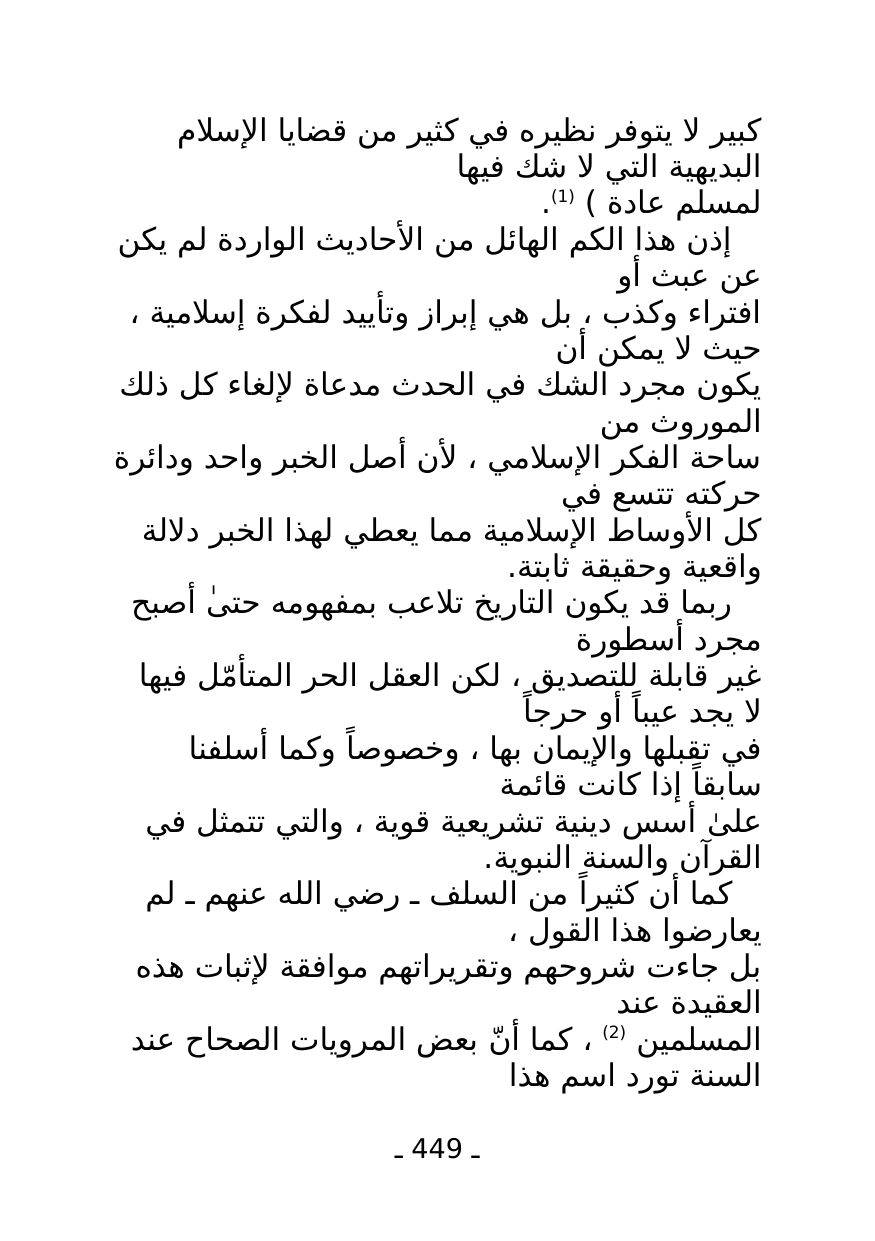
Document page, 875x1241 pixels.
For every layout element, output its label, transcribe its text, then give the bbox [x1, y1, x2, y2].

text إذن هذا الكم الهائل من الأحاديث الواردة لم يكن عن عبث أو افتراء وكذب ، بل هي إبراز وتأييد لفكرة إسلامية ، حيث لا يمكن أن يكون مجرد الشك في الحدث مدعاة لإلغاء كل ذلك الموروث من ساحة الفكر الإسلامي ، لأن أصل الخبر واحد ودائرة حركته تتسع في كل الأوساط الإسلامية مما يعطي لهذا الخبر دلالة واقعية وحقيقة ثابتة. [112, 221, 762, 585]
text ربما قد يكون التاريخ تلاعب بمفهومه حتىٰ أصبح مجرد أسطورة غير قابلة للتصديق ، لكن العقل الحر المتأمّل فيها لا يجد عيباً أو حرجاً في تقبلها والإيمان بها ، وخصوصاً وكما أسلفنا سابقاً إذا كانت قائمة علىٰ أسس دينية تشريعية قوية ، والتي تتمثل في القرآن والسنة النبوية. [112, 585, 762, 876]
text كبير لا يتوفر نظيره في كثير من قضايا الإسلام البديهية التي لا شك فيها لمسلم عادة ) (1). [112, 112, 762, 221]
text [112, 876, 762, 1094]
